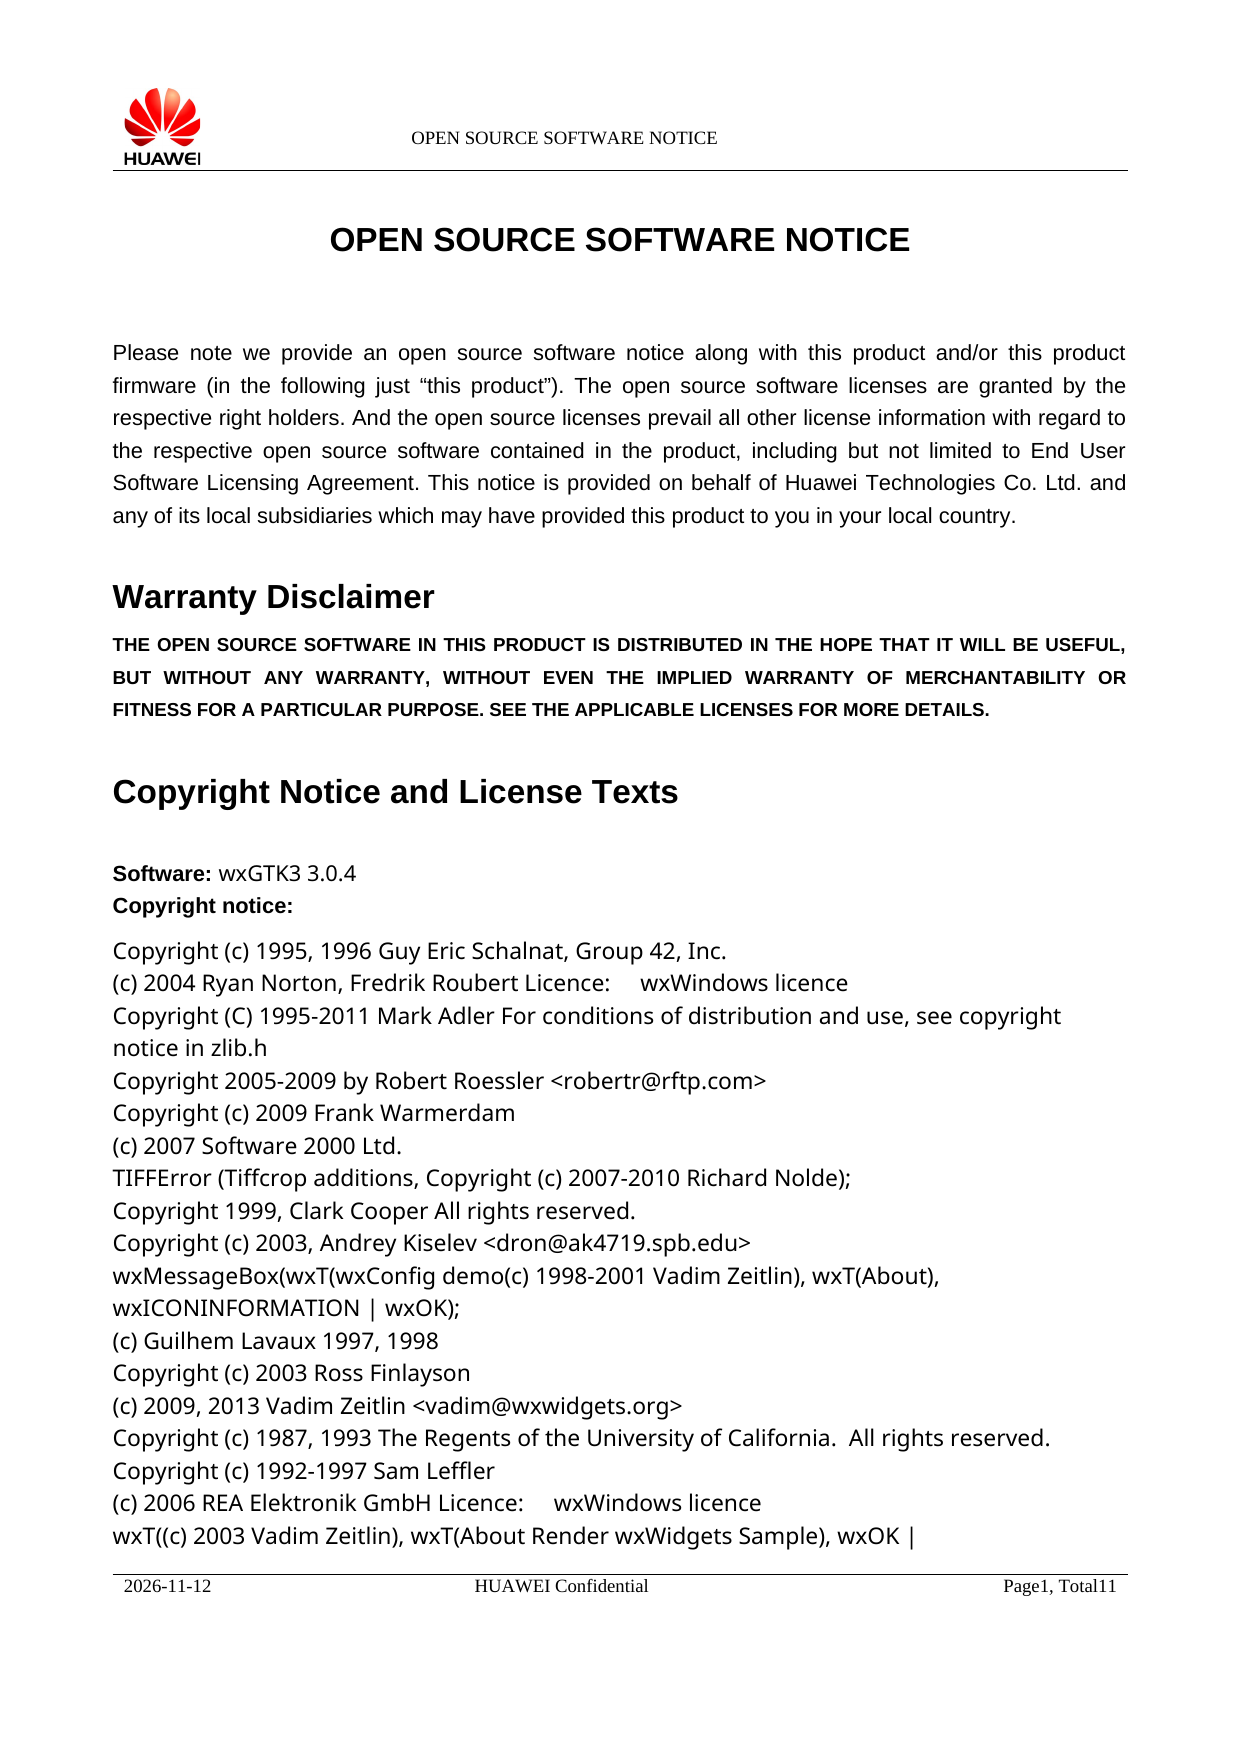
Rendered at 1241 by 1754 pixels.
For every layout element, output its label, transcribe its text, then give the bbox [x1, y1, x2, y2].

text OPEN SOURCE SOFTWARE NOTICE [112, 206, 1128, 271]
text Warranty Disclaimer [112, 564, 1128, 629]
picture [124, 88, 201, 165]
text Please note we provide an open source software notice along with this product and/or this product firmware (in the following just “this product”). The open source software licenses are granted by the respective right holders. And the open source licenses prevail all other license information with regard to the respective open source software contained in the product, including but not limited to End User Software Licensing Agreement. This notice is provided on behalf of Huawei Technologies Co. Ltd. and any of its local subsidiaries which may have provided this product to you in your local country. [112, 336, 1128, 531]
text Copyright Notice and License Texts [112, 759, 1128, 824]
text Copyright notice: [112, 889, 1128, 921]
text The open source software in this product is distributed in the hope that it will be useful, but WITHOUT ANY WARRANTY, without even the implied warranty of MERCHANTABILITY or FITNESS FOR A PARTICULAR PURPOSE. See the applicable licenses for more details. [112, 629, 1128, 726]
title Software: wxGTK3 3.0.4 [112, 856, 1128, 889]
